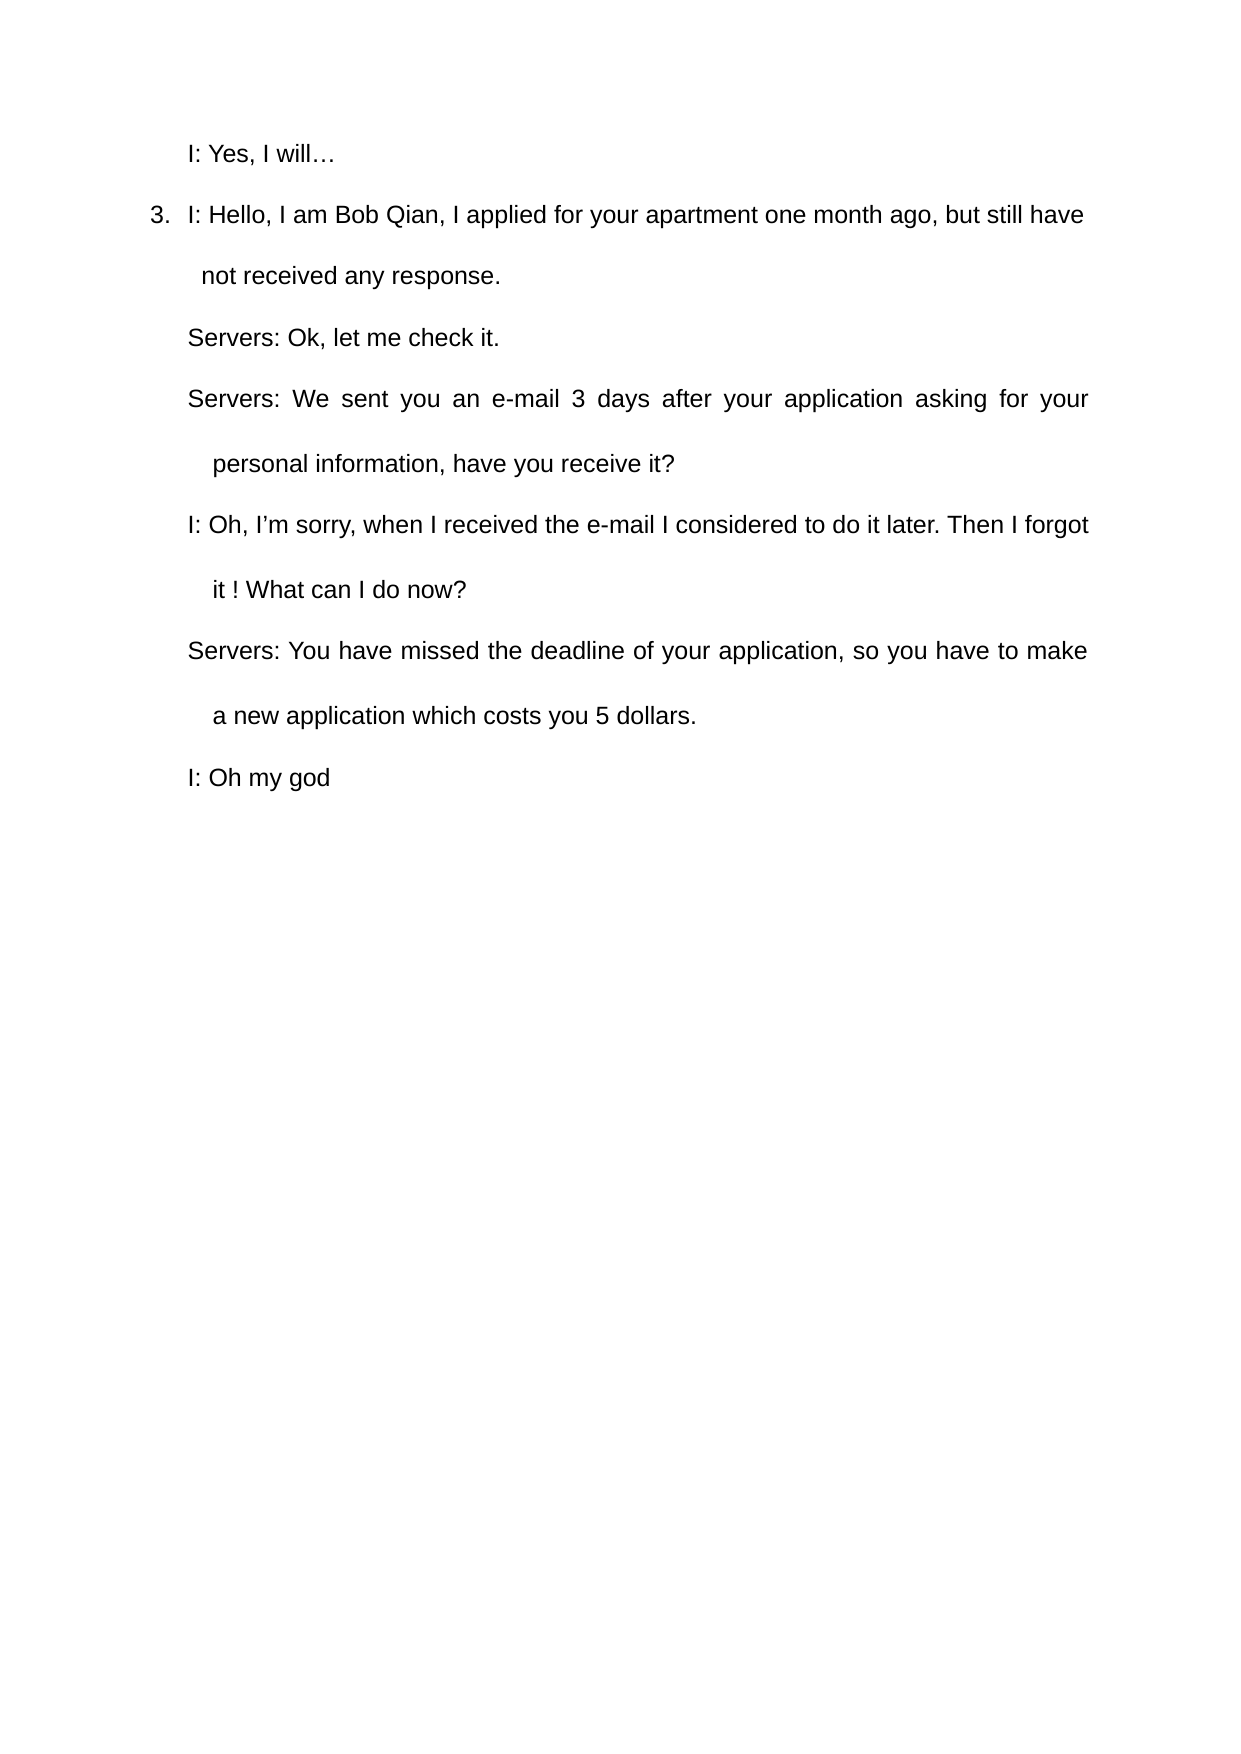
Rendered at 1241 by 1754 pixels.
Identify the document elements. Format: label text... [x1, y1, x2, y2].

list Servers: We sent you an e-mail 3 days after your application asking for your personal information, have you receive it? [187, 382, 1090, 479]
list I: Yes, I will… [187, 137, 1090, 169]
list not received any response. [187, 259, 1090, 292]
list I: Hello, I am Bob Qian, I applied for your apartment one month ago, but still have [150, 198, 1090, 231]
list Servers: You have missed the deadline of your application, so you have to make a new application which costs you 5 dollars. [187, 634, 1090, 732]
list I: Oh, I’m sorry, when I received the e-mail I considered to do it later. Then I forgot it ! What can I do now? [187, 508, 1090, 606]
list I: Oh my god [187, 761, 1090, 793]
list Servers: Ok, let me check it. [187, 321, 1090, 353]
